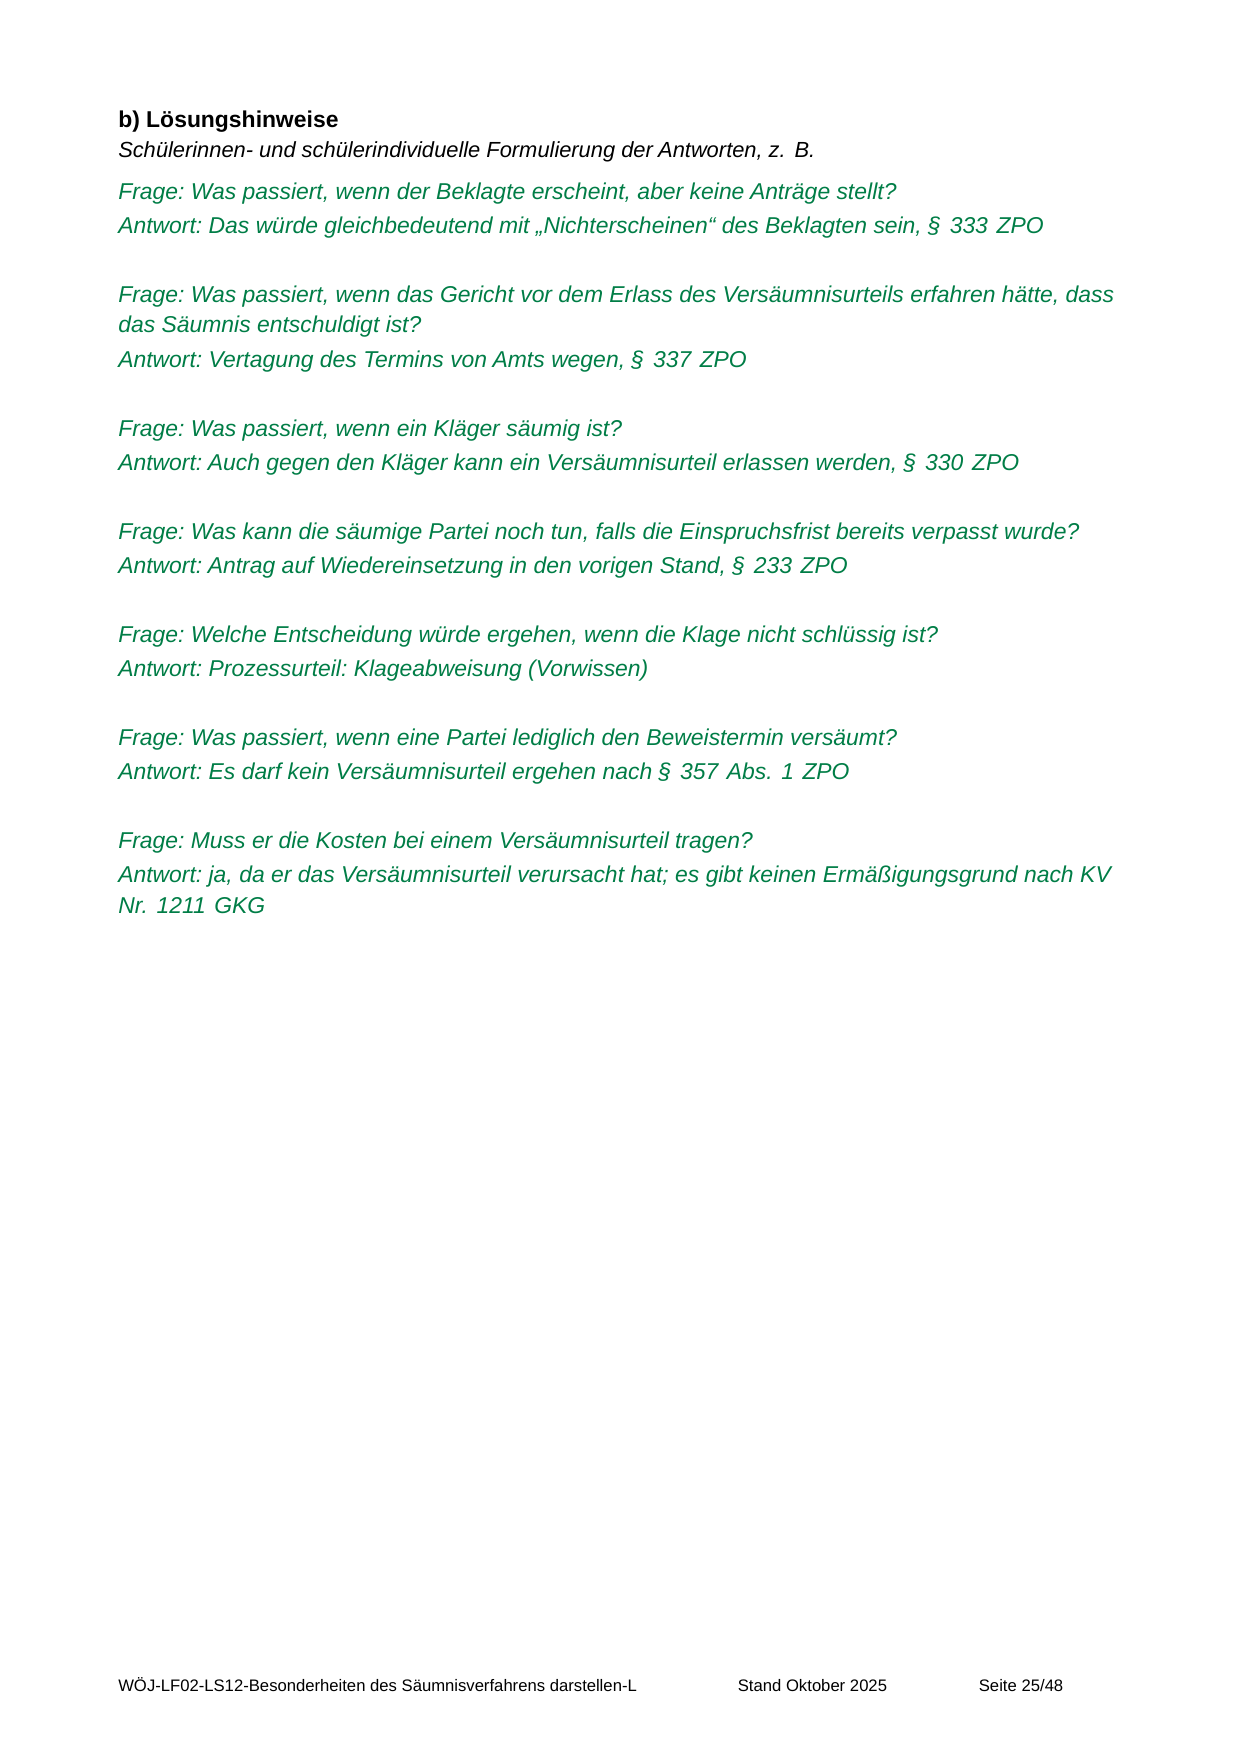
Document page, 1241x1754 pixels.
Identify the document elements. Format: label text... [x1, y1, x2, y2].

text Frage: Was kann die säumige Partei noch tun, falls die Einspruchsfrist bereits verpasst wurde? [118, 518, 1134, 544]
text Frage: Welche Entscheidung würde ergehen, wenn die Klage nicht schlüssig ist? [118, 621, 1134, 647]
text Antwort: Prozessurteil: Klageabweisung (Vorwissen) [118, 655, 1134, 681]
text Frage: Was passiert, wenn das Gericht vor dem Erlass des Versäumnisurteils erfahren hätte, dass das Säumnis entschuldigt ist? [118, 281, 1134, 338]
text Frage: Was passiert, wenn ein Kläger säumig ist? [118, 414, 1134, 441]
text Antwort: Antrag auf Wiedereinsetzung in den vorigen Stand, § 233 ZPO [118, 552, 1134, 578]
text Frage: Muss er die Kosten bei einem Versäumnisurteil tragen? [118, 827, 1134, 853]
text Schülerinnen- und schülerindividuelle Formulierung der Antworten, z. B. [118, 137, 1122, 162]
text Antwort: Auch gegen den Kläger kann ein Versäumnisurteil erlassen werden, § 330 ZPO [118, 449, 1134, 475]
text Frage: Was passiert, wenn eine Partei lediglich den Beweistermin versäumt? [118, 724, 1134, 750]
subtitle b) Lösungshinweise [118, 106, 1122, 133]
text Antwort: Es darf kein Versäumnisurteil ergehen nach § 357 Abs. 1 ZPO [118, 758, 1134, 784]
text Antwort: Vertagung des Termins von Amts wegen, § 337 ZPO [118, 346, 1134, 372]
text Frage: Was passiert, wenn der Beklagte erscheint, aber keine Anträge stellt? [118, 178, 1134, 204]
text Antwort: ja, da er das Versäumnisurteil verursacht hat; es gibt keinen Ermäßigungsgrund nach KV Nr. 1211 GKG [118, 861, 1134, 918]
text Antwort: Das würde gleichbedeutend mit „Nichterscheinen“ des Beklagten sein, § 333 ZPO [118, 212, 1134, 239]
